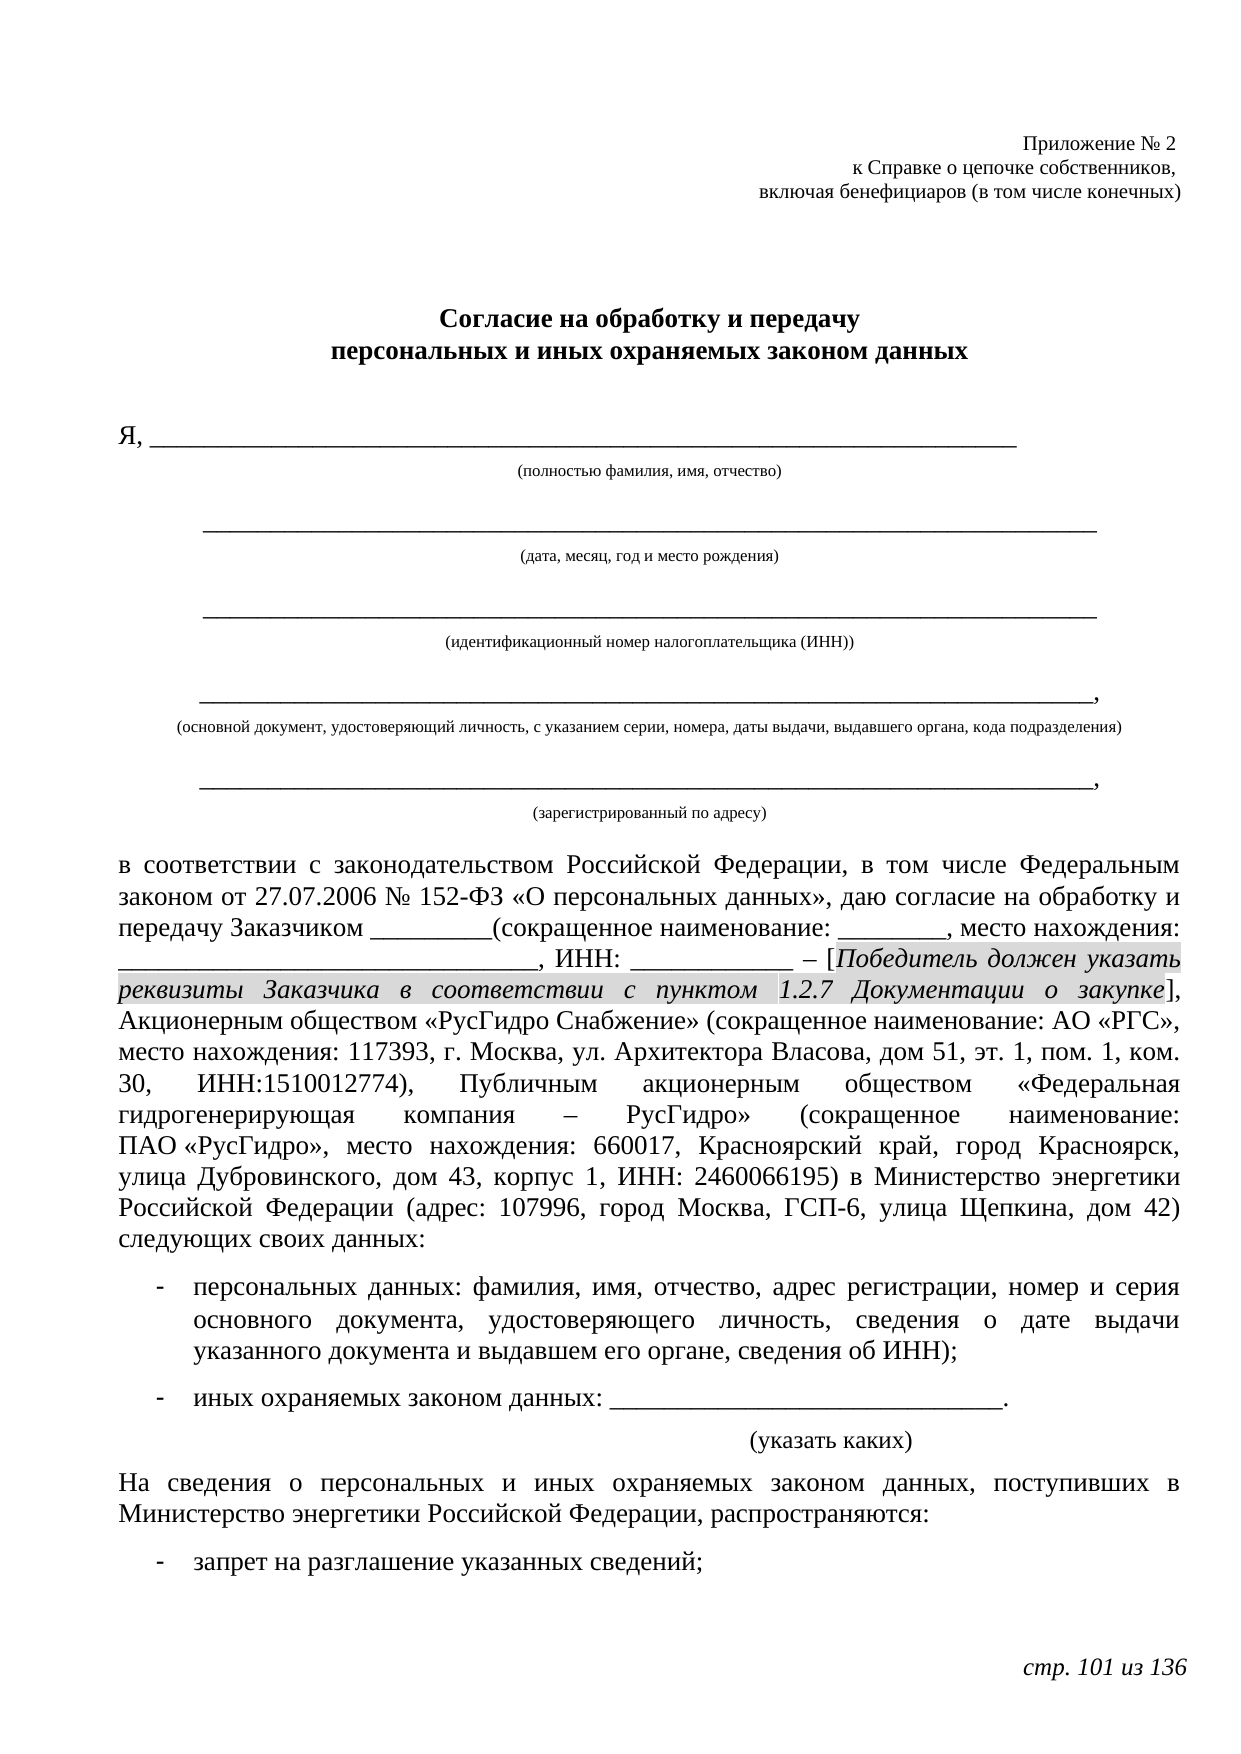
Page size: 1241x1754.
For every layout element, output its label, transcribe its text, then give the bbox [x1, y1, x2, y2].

text __________________________________________________________________ [118, 504, 1181, 536]
text (зарегистрированный по адресу) [118, 803, 1181, 836]
text (основной документ, удостоверяющий личность, с указанием серии, номера, даты выдачи, выдавшего органа, кода подразделения) [118, 717, 1181, 751]
list иных охраняемых законом данных: _____________________________. [156, 1378, 1181, 1414]
text (указать каких) [118, 1425, 1181, 1454]
text (полностью фамилия, имя, отчество) [118, 461, 1181, 494]
list персональных данных: фамилия, имя, отчество, адрес регистрации, номер и серия основного документа, удостоверяющего личность, сведения о дате выдачи указанного документа и выдавшем его органе, сведения об ИНН); [156, 1266, 1181, 1365]
text Я, ________________________________________________________________ [118, 419, 1181, 450]
text Согласие на обработку и передачу персональных и иных охраняемых законом данных [118, 303, 1181, 365]
text в соответствии с законодательством Российской Федерации, в том числе Федеральным законом от 27.07.2006 № 152-ФЗ «О персональных данных», даю согласие на обработку и передачу Заказчиком _________(сокращенное наименование: ________, место нахождения: _______________________________, ИНН: ____________ – [Победитель должен указать реквизиты Заказчика в соответствии с пунктом 1.2.7 Документации о закупке], Акционерным обществом «РусГидро Снабжение» (сокращенное наименование: АО «РГС», место нахождения: 117393, г. Москва, ул. Архитектора Власова, дом 51, эт. 1, пом. 1, ком. 30, ИНН:1510012774), Публичным акционерным обществом «Федеральная гидрогенерирующая компания – РусГидро» (сокращенное наименование: ПАО «РусГидро», место нахождения: 660017, Красноярский край, город Красноярск, улица Дубровинского, дом 43, корпус 1, ИНН: 2460066195) в Министерство энергетики Российской Федерации (адрес: 107996, город Москва, ГСП-6, улица Щепкина, дом 42) следующих своих данных: [118, 849, 1181, 1253]
text __________________________________________________________________ [118, 590, 1181, 621]
text (идентификационный номер налогоплательщика (ИНН)) [118, 632, 1181, 665]
list запрет на разглашение указанных сведений; [156, 1541, 1181, 1578]
text На сведения о персональных и иных охраняемых законом данных, поступивших в Министерство энергетики Российской Федерации, распространяются: [118, 1466, 1181, 1528]
text Приложение № 2 к Справке о цепочке собственников, включая бенефициаров (в том числе конечных) [118, 131, 1181, 203]
text __________________________________________________________________, [118, 761, 1181, 792]
text (дата, месяц, год и место рождения) [118, 546, 1181, 579]
text __________________________________________________________________, [118, 676, 1181, 707]
